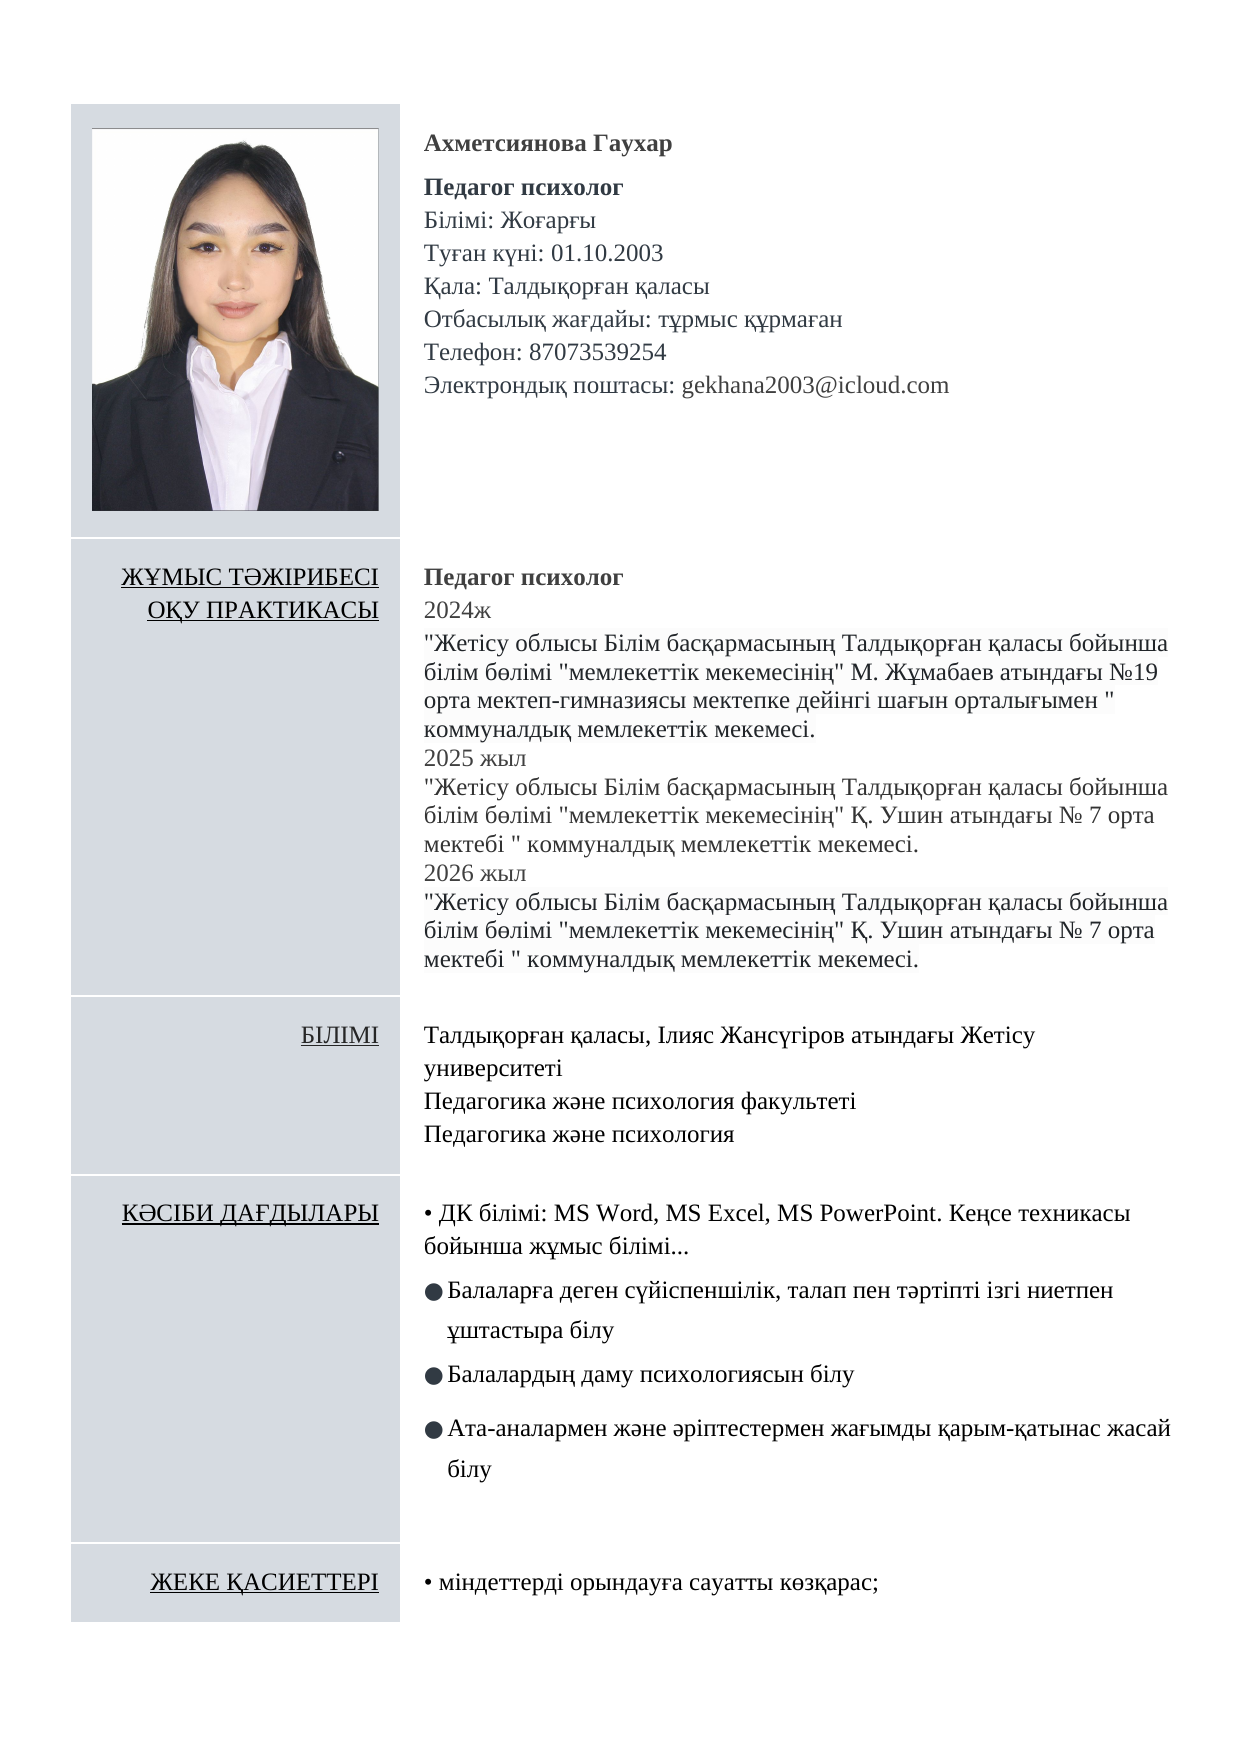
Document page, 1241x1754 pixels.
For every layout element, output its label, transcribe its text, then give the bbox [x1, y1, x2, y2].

table_cell • ДК білімі: MS Word, MS Excel, MS PowerPoint. Кеңсе техникасы бойынша жұмыс білімі... Балаларға деген сүйіспеншілік, талап пен тәртіпті ізгі ниетпен ұштастыра білу Балалардың даму психологиясын білу Ата-аналармен және әріптестермен жағымды қарым-қатынас жасай білу [403, 1176, 1194, 1542]
picture [92, 128, 379, 511]
table_header Ахметсиянова Гаухар Педагог психолог Білімі: Жоғарғы Туған күні: 01.10.2003 Қала: Талдықорған қаласы Отбасылық жағдайы: тұрмыс құрмаған Телефон: 87073539254 Электрондық поштасы: gekhana2003@icloud.com [403, 106, 1194, 537]
table_cell ЖҰМЫС ТӘЖІРИБЕСІ ОҚУ ПРАКТИКАСЫ [71, 539, 400, 995]
table_cell КӘСІБИ ДАҒДЫЛАРЫ [71, 1176, 400, 1542]
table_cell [403, 1544, 1194, 1622]
table_header [71, 104, 400, 537]
table_cell БІЛІМІ [71, 997, 400, 1174]
table_cell Талдықорған қаласы, Ілияс Жансүгіров атындағы Жетісу университеті Педагогика және психология факультеті Педагогика және психология [403, 997, 1194, 1174]
table_cell ЖЕКЕ ҚАСИЕТТЕРІ [71, 1544, 400, 1622]
table_cell Педагог психолог 2024ж "Жетісу облысы Білім басқармасының Талдықорған қаласы бойынша білім бөлімі "мемлекеттік мекемесінің" М. Жұмабаев атындағы №19 орта мектеп-гимназиясы мектепке дейінгі шағын орталығымен " коммуналдық мемлекеттік мекемесі. 2025 жыл "Жетісу облысы Білім басқармасының Талдықорған қаласы бойынша білім бөлімі "мемлекеттік мекемесінің" Қ. Ушин атындағы № 7 орта мектебі " коммуналдық мемлекеттік мекемесі. 2026 жыл "Жетісу облысы Білім басқармасының Талдықорған қаласы бойынша білім бөлімі "мемлекеттік мекемесінің" Қ. Ушин атындағы № 7 орта мектебі " коммуналдық мемлекеттік мекемесі. [403, 539, 1194, 995]
